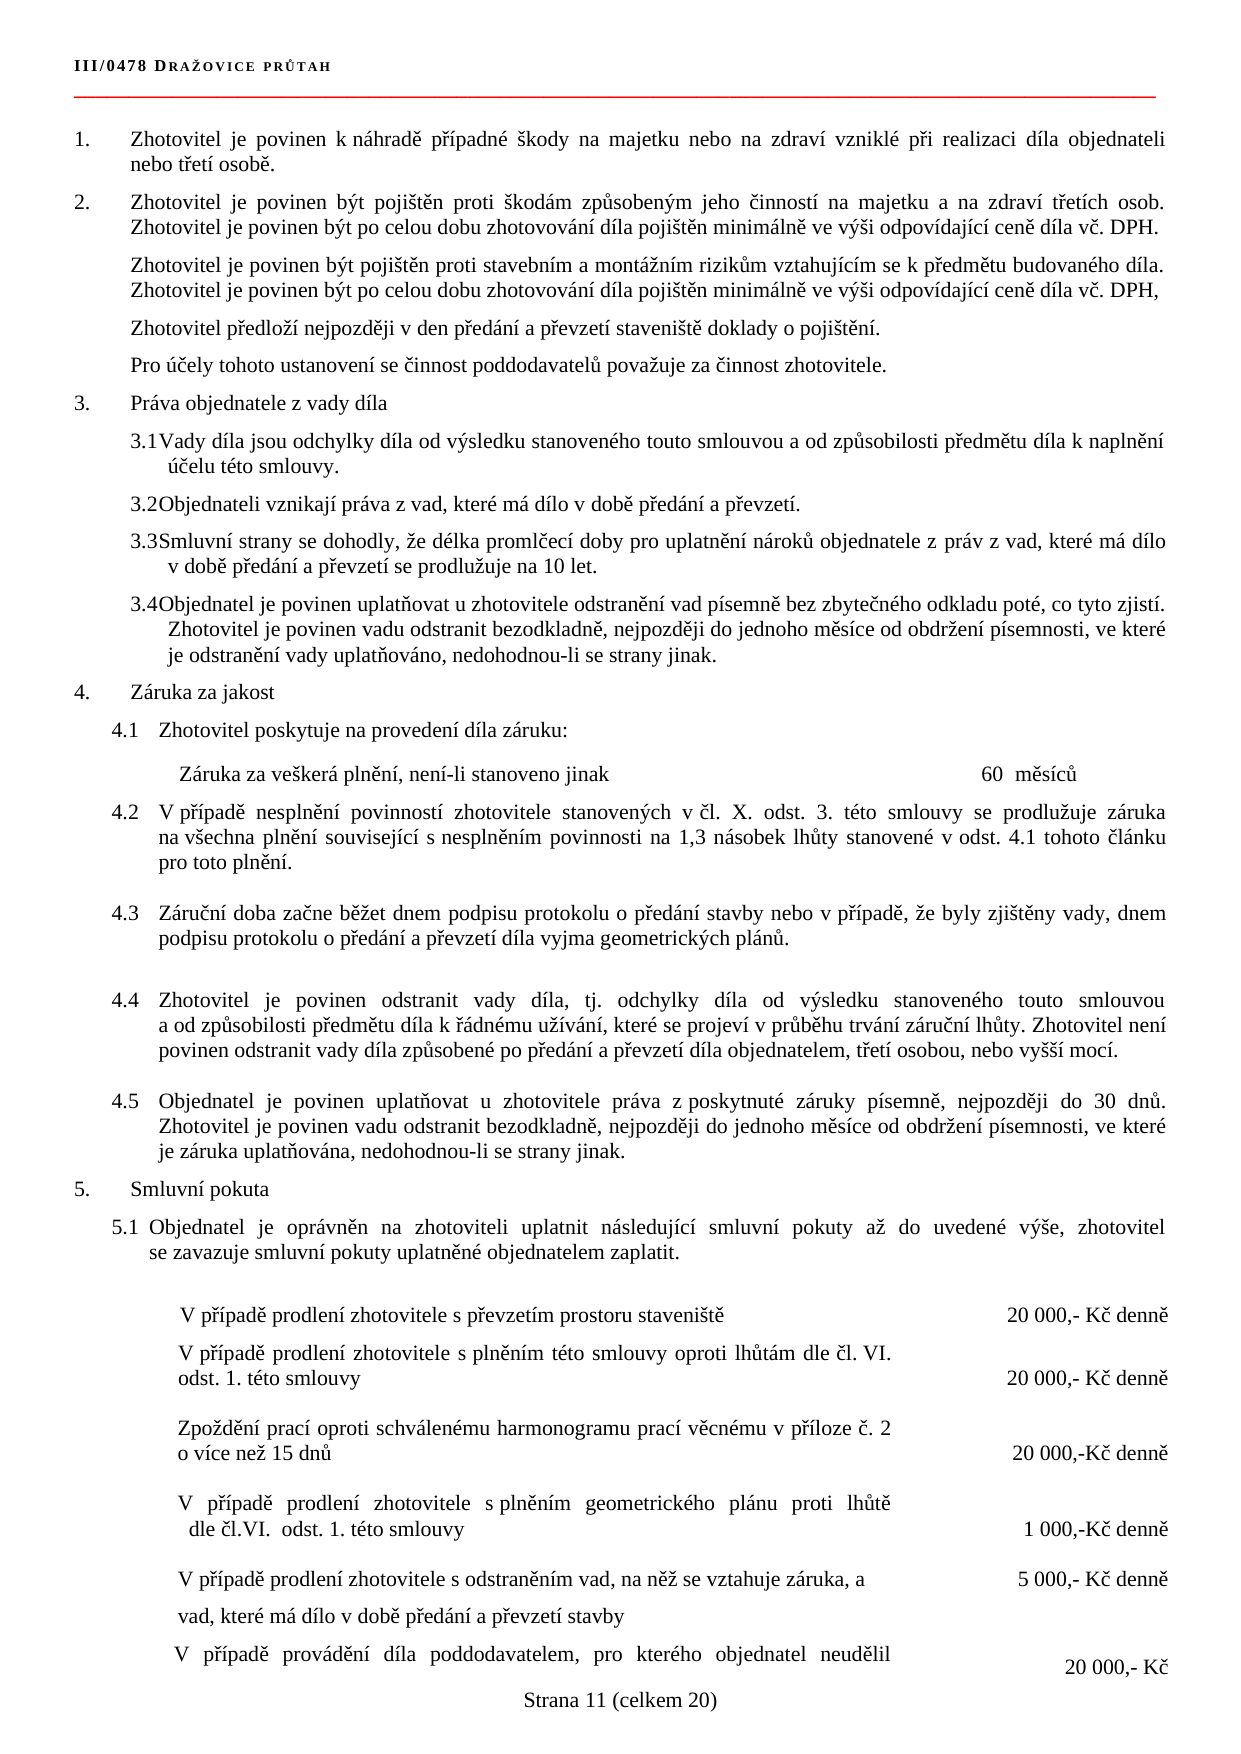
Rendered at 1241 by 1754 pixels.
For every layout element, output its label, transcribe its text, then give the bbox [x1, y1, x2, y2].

text Zhotovitel předloží nejpozději v den předání a převzetí staveniště doklady o pojištění. [130, 314, 1167, 340]
table_header Záruka za veškerá plnění, není-li stanoveno jinak [123, 755, 970, 786]
list Vady díla jsou odchylky díla od výsledku stanoveného touto smlouvou a od způsobilosti předmětu díla k naplnění účelu této smlouvy. [130, 428, 1167, 478]
table_header 20 000,- Kč denně [903, 1277, 1179, 1327]
list Zhotovitel poskytuje na provedení díla záruku: [111, 717, 1167, 742]
list Smluvní pokuta [74, 1176, 1167, 1201]
list Zhotovitel je povinen k náhradě případné škody na majetku nebo na zdraví vzniklé při realizaci díla objednateli nebo třetí osobě. [74, 126, 1167, 176]
table_cell 20 000,-Kč denně [903, 1403, 1179, 1478]
table_cell 1 000,-Kč denně [903, 1478, 1179, 1553]
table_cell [903, 1553, 1179, 1680]
list Smluvní strany se dohodly, že délka promlčecí doby pro uplatnění nároků objednatele z práv z vad, které má dílo v době předání a převzetí se prodlužuje na 10 let. [130, 528, 1167, 579]
table_cell V případě prodlení zhotovitele s plněním geometrického plánu proti lhůtě dle čl.VI. odst. 1. této smlouvy [123, 1478, 902, 1553]
table_header V případě prodlení zhotovitele s převzetím prostoru staveniště [123, 1277, 902, 1327]
list Záruka za jakost [74, 679, 1167, 704]
table_header měsíců [970, 755, 1182, 786]
text Pro účely tohoto ustanovení se činnost poddodavatelů považuje za činnost zhotovitele. [130, 352, 1167, 377]
list Zhotovitel je povinen být pojištěn proti škodám způsobeným jeho činností na majetku a na zdraví třetích osob. Zhotovitel je povinen být po celou dobu zhotovování díla pojištěn minimálně ve výši odpovídající ceně díla vč. DPH. [74, 189, 1167, 239]
list Práva objednatele z vady díla [74, 390, 1167, 415]
table_cell V případě prodlení zhotovitele s plněním této smlouvy oproti lhůtám dle čl. VI. odst. 1. této smlouvy [123, 1327, 902, 1402]
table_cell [123, 1553, 902, 1680]
table_cell Zpoždění prací oproti schválenému harmonogramu prací věcnému v příloze č. 2 o více než 15 dnů [123, 1403, 902, 1478]
text Zhotovitel je povinen být pojištěn proti stavebním a montážním rizikům vztahujícím se k předmětu budovaného díla. Zhotovitel je povinen být po celou dobu zhotovování díla pojištěn minimálně ve výši odpovídající ceně díla vč. DPH, [130, 252, 1167, 302]
list Objednatel je povinen uplatňovat u zhotovitele odstranění vad písemně bez zbytečného odkladu poté, co tyto zjistí. Zhotovitel je povinen vadu odstranit bezodkladně, nejpozději do jednoho měsíce od obdržení písemnosti, ve které je odstranění vady uplatňováno, nedohodnou-li se strany jinak. [130, 591, 1167, 667]
table_cell 20 000,- Kč denně [903, 1327, 1179, 1402]
list Záruční doba začne běžet dnem podpisu protokolu o předání stavby nebo v případě, že byly zjištěny vady, dnem podpisu protokolu o předání a převzetí díla vyjma geometrických plánů. [111, 899, 1167, 950]
list Zhotovitel je povinen odstranit vady díla, tj. odchylky díla od výsledku stanoveného touto smlouvou a od způsobilosti předmětu díla k řádnému užívání, které se projeví v průběhu trvání záruční lhůty. Zhotovitel není povinen odstranit vady díla způsobené po předání a převzetí díla objednatelem, třetí osobou, nebo vyšší mocí. [111, 987, 1167, 1063]
list Objednatel je povinen uplatňovat u zhotovitele práva z poskytnuté záruky písemně, nejpozději do 30 dnů. Zhotovitel je povinen vadu odstranit bezodkladně, nejpozději do jednoho měsíce od obdržení písemnosti, ve které je záruka uplatňována, nedohodnou-li se strany jinak. [111, 1088, 1167, 1163]
list Objednatel je oprávněn na zhotoviteli uplatnit následující smluvní pokuty až do uvedené výše, zhotovitel se zavazuje smluvní pokuty uplatněné objednatelem zaplatit. [111, 1214, 1167, 1264]
list V případě nesplnění povinností zhotovitele stanovených v čl. X. odst. 3. této smlouvy se prodlužuje záruka na všechna plnění související s nesplněním povinnosti na 1,3 násobek lhůty stanovené v odst. 4.1 tohoto článku pro toto plnění. [111, 799, 1167, 874]
list Objednateli vznikají práva z vad, které má dílo v době předání a převzetí. [130, 491, 1167, 516]
